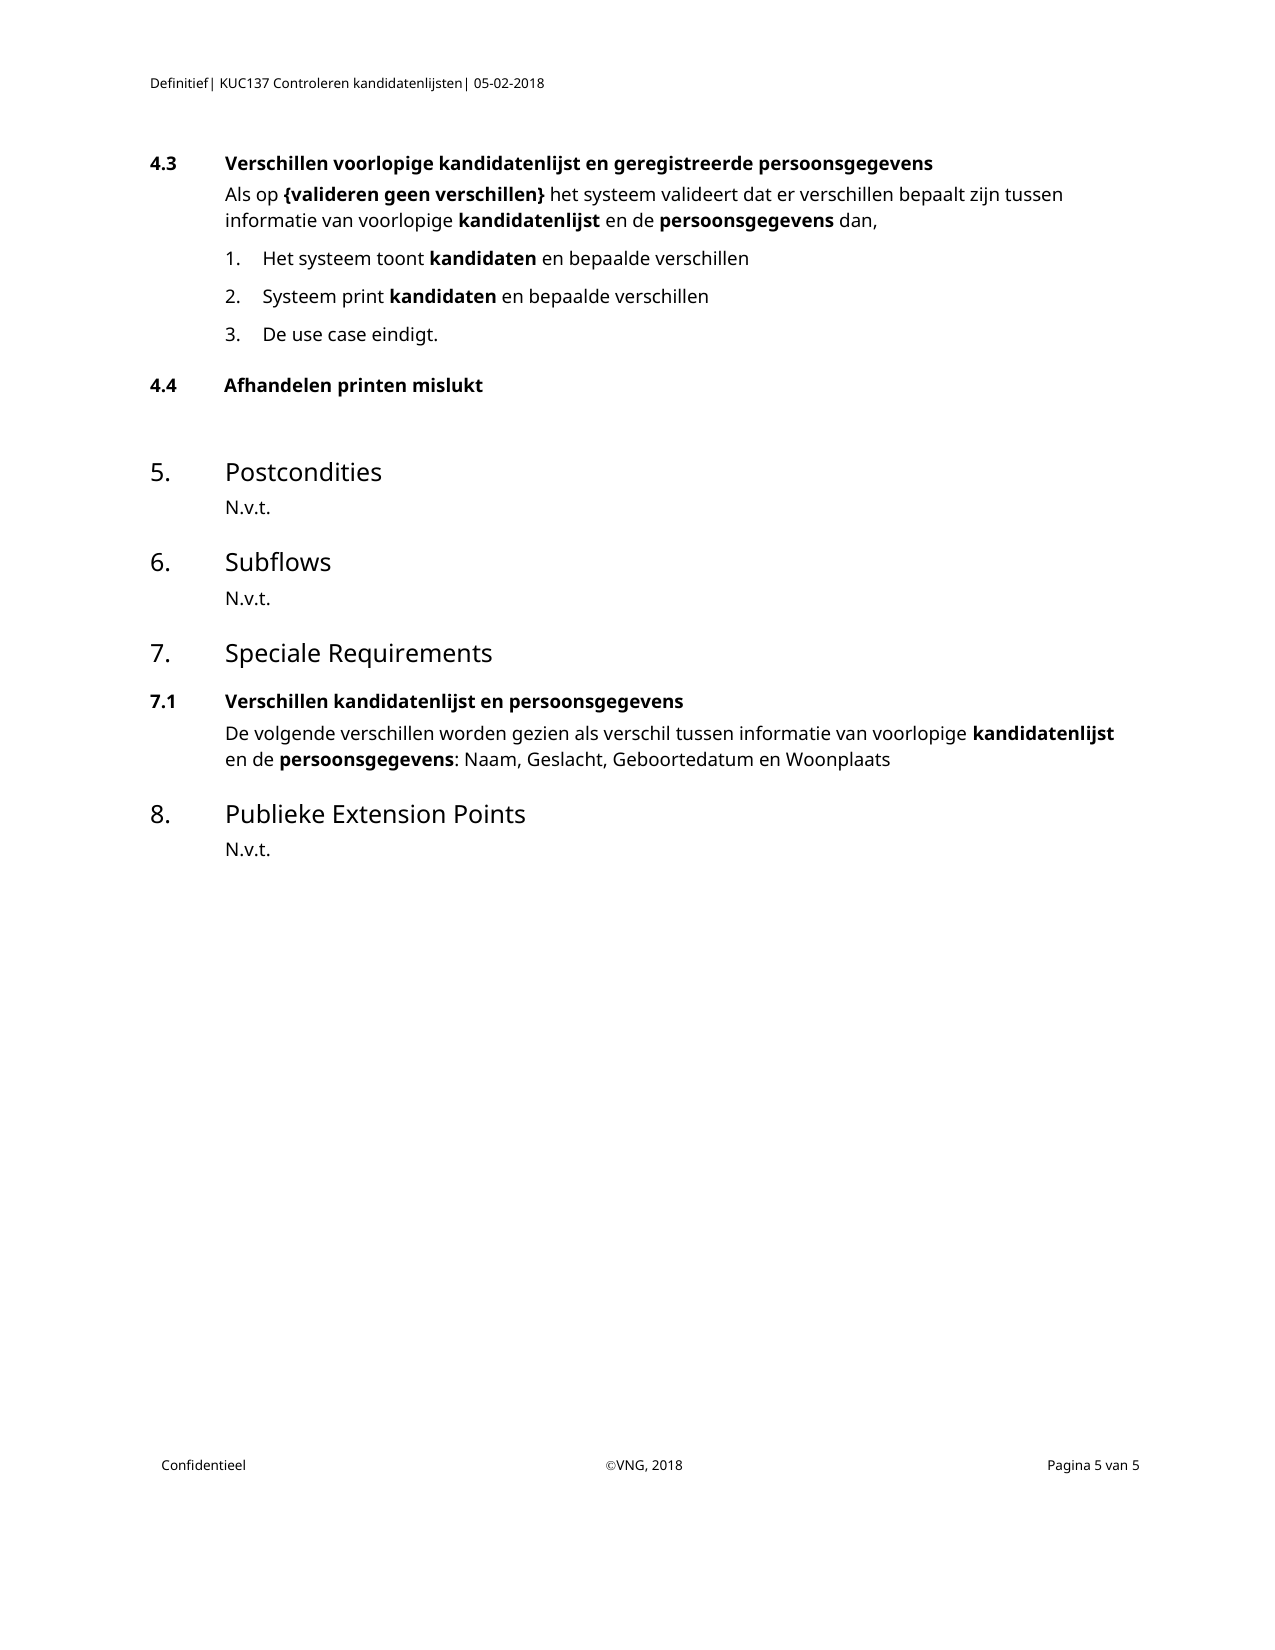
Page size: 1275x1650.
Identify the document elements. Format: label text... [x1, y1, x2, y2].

list De use case eindigt. [225, 321, 1125, 347]
subtitle Speciale Requirements [150, 636, 1125, 670]
subtitle Verschillen voorlopige kandidatenlijst en geregistreerde persoonsgegevens [150, 150, 1125, 176]
text Als op {valideren geen verschillen} het systeem valideert dat er verschillen bepaalt zijn tussen informatie van voorlopige kandidatenlijst en de persoonsgegevens dan, [225, 182, 1125, 233]
subtitle Afhandelen printen mislukt [150, 372, 1125, 397]
list Het systeem toont kandidaten en bepaalde verschillen [225, 245, 1125, 271]
subtitle Subflows [150, 545, 1125, 579]
text N.v.t. [225, 494, 1125, 520]
text N.v.t. [225, 585, 1125, 611]
subtitle Postcondities [150, 454, 1125, 488]
subtitle Verschillen kandidatenlijst en persoonsgegevens [150, 689, 1125, 714]
subtitle Publieke Extension Points [150, 796, 1125, 831]
list Systeem print kandidaten en bepaalde verschillen [225, 283, 1125, 309]
text N.v.t. [225, 837, 1125, 862]
text De volgende verschillen worden gezien als verschil tussen informatie van voorlopige kandidatenlijst en de persoonsgegevens: Naam, Geslacht, Geboortedatum en Woonplaats [225, 720, 1125, 771]
